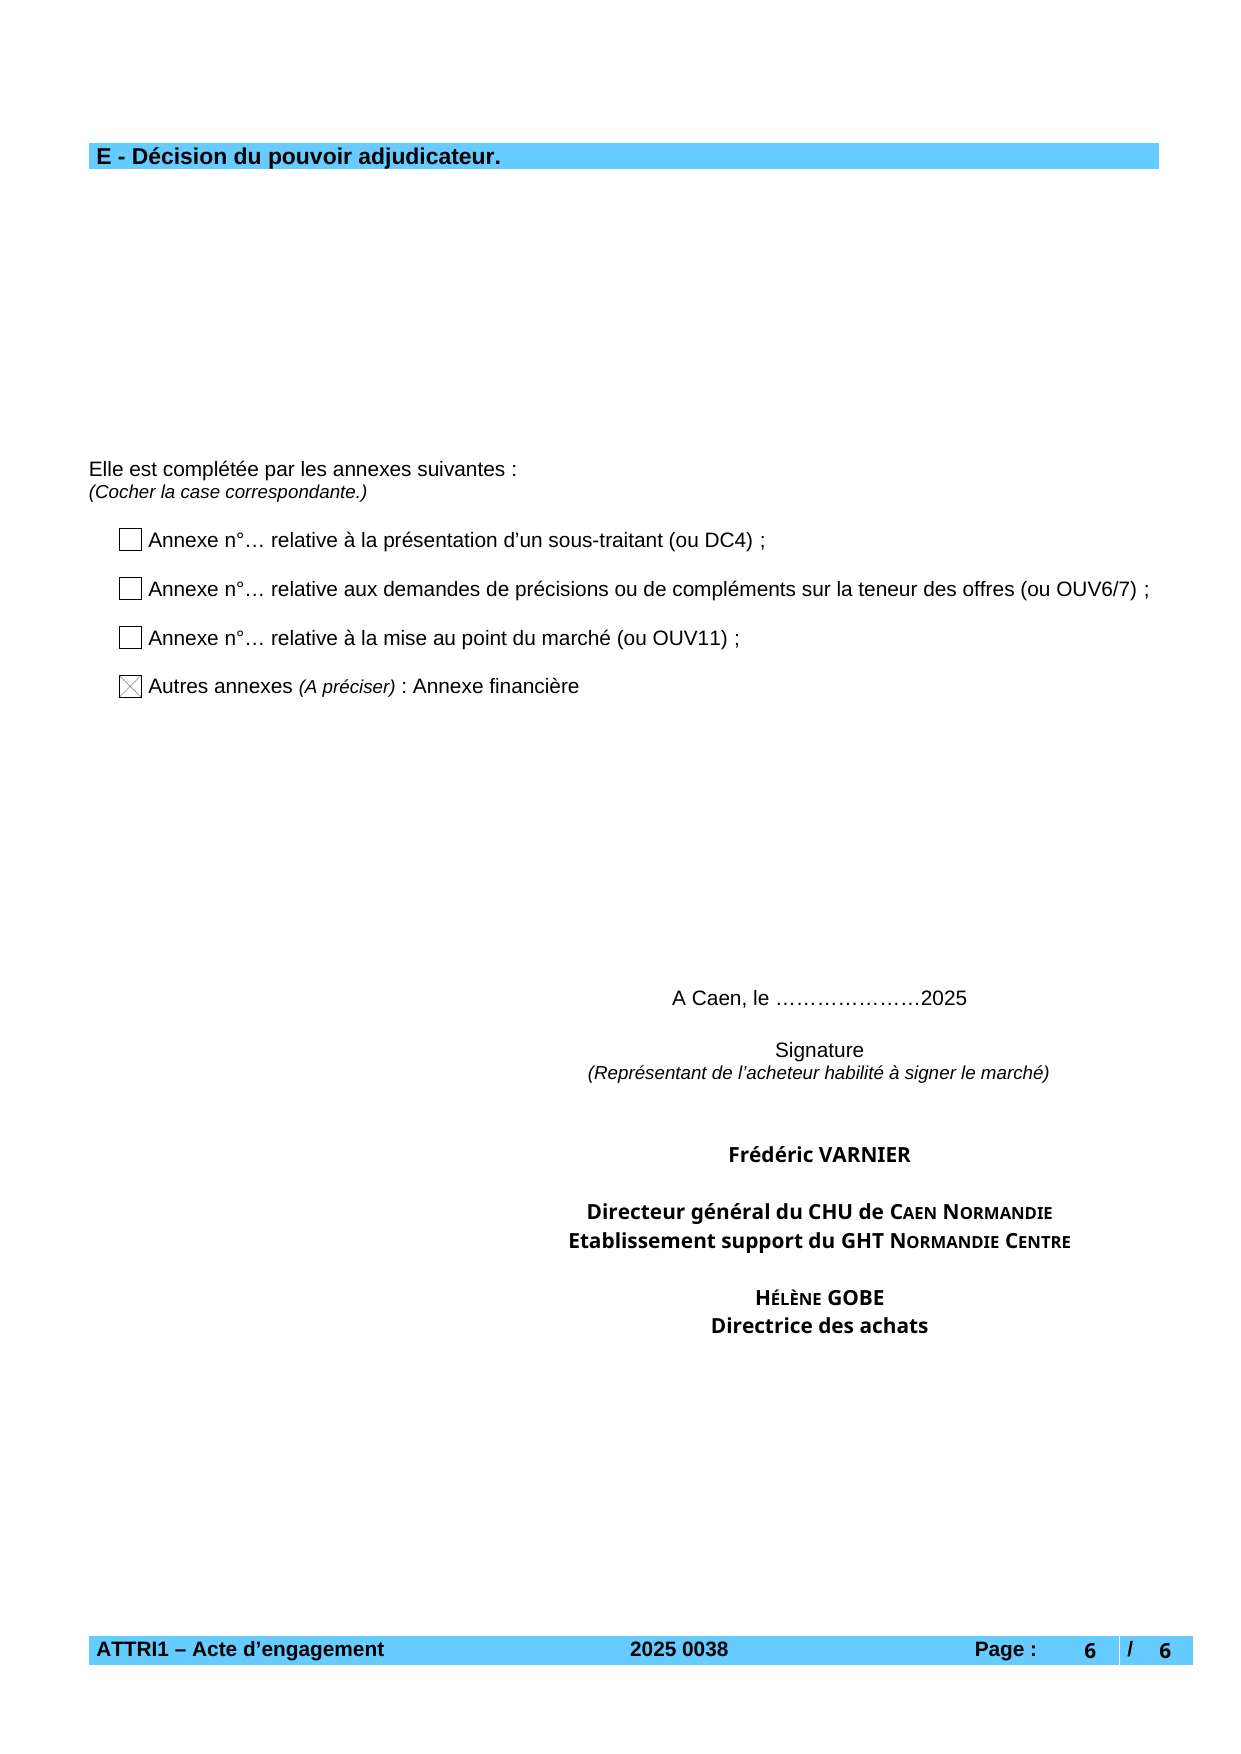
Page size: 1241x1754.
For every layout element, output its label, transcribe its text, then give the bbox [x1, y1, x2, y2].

text Annexe n°… relative à la présentation d’un sous-traitant (ou DC4) ; [118, 527, 1152, 551]
text Etablissement support du GHT Normandie Centre [487, 1226, 1152, 1254]
text Autres annexes (A préciser) : Annexe financière [118, 674, 1152, 698]
text (Représentant de l’acheteur habilité à signer le marché) [487, 1062, 1152, 1084]
text Directeur général du CHU de Caen Normandie [487, 1197, 1152, 1226]
text Hélène GOBE [487, 1283, 1152, 1311]
text Frédéric VARNIER [487, 1141, 1152, 1169]
text Elle est complétée par les annexes suivantes : [89, 457, 1152, 481]
text Signature [487, 1038, 1152, 1062]
text Directrice des achats [487, 1311, 1152, 1340]
text Annexe n°… relative aux demandes de précisions ou de compléments sur la teneur des offres (ou OUV6/7) ; [118, 576, 1152, 600]
table_header E - Décision du pouvoir adjudicateur. [89, 143, 1159, 169]
text A Caen, le …………………2025 [487, 986, 1152, 1010]
text (Cocher la case correspondante.) [89, 481, 1152, 502]
text Annexe n°… relative à la mise au point du marché (ou OUV11) ; [118, 625, 1152, 649]
